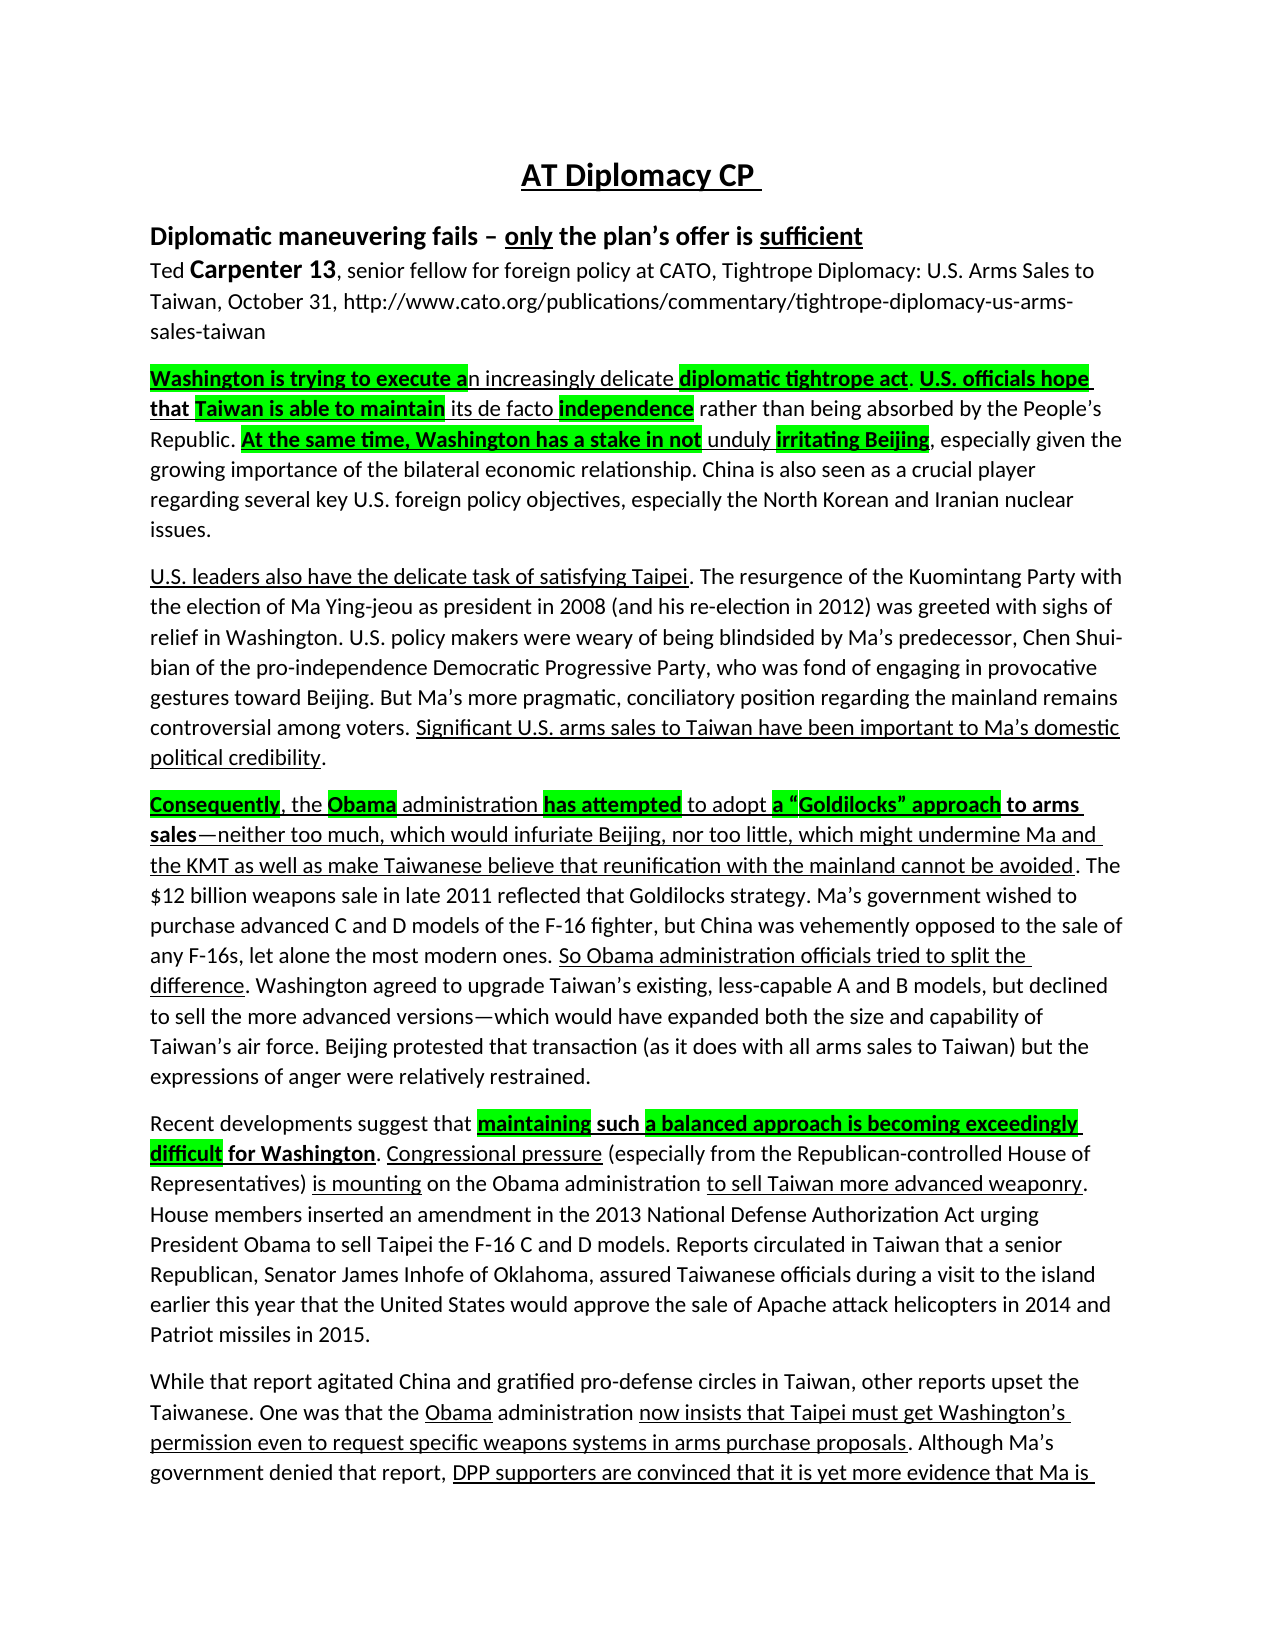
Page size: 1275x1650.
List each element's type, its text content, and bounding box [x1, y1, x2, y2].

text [150, 1367, 1125, 1486]
text U.S. leaders also have the delicate task of satisfying Taipei. The resurgence of the Kuomintang Party with the election of Ma Ying-jeou as president in 2008 (and his re-election in 2012) was greeted with sighs of relief in Washington. U.S. policy makers were weary of being blindsided by Ma’s predecessor, Chen Shui-bian of the pro-independence Democratic Progressive Party, who was fond of engaging in provocative gestures toward Beijing. But Ma’s more pragmatic, conciliatory position regarding the mainland remains controversial among voters. Significant U.S. arms sales to Taiwan have been important to Ma’s domestic political credibility. [150, 562, 1125, 771]
text Recent developments suggest that maintaining such a balanced approach is becoming exceedingly difficult for Washington. Congressional pressure (especially from the Republican-controlled House of Representatives) is mounting on the Obama administration to sell Taiwan more advanced weaponry. House members inserted an amendment in the 2013 National Defense Authorization Act urging President Obama to sell Taipei the F-16 C and D models. Reports circulated in Taiwan that a senior Republican, Senator James Inhofe of Oklahoma, assured Taiwanese officials during a visit to the island earlier this year that the United States would approve the sale of Apache attack helicopters in 2014 and Patriot missiles in 2015. [150, 1109, 1125, 1348]
subtitle AT Diplomacy CP [150, 154, 1125, 195]
subtitle Diplomatic maneuvering fails – only the plan’s offer is sufficient [150, 219, 1125, 252]
text Washington is trying to execute an increasingly delicate diplomatic tightrope act. U.S. officials hope that Taiwan is able to maintain its de facto independence rather than being absorbed by the People’s Republic. At the same time, Washington has a stake in not unduly irritating Beijing, especially given the growing importance of the bilateral economic relationship. China is also seen as a crucial player regarding several key U.S. foreign policy objectives, especially the North Korean and Iranian nuclear issues. [150, 364, 1125, 543]
text Ted Carpenter 13, senior fellow for foreign policy at CATO, Tightrope Diplomacy: U.S. Arms Sales to Taiwan, October 31, http://www.cato.org/publications/commentary/tightrope-diplomacy-us-arms-sales-taiwan [150, 252, 1125, 345]
text Consequently, the Obama administration has attempted to adopt a “Goldilocks” approach to arms sales—neither too much, which would infuriate Beijing, nor too little, which might undermine Ma and the KMT as well as make Taiwanese believe that reunification with the mainland cannot be avoided. The $12 billion weapons sale in late 2011 reflected that Goldilocks strategy. Ma’s government wished to purchase advanced C and D models of the F-16 fighter, but China was vehemently opposed to the sale of any F-16s, let alone the most modern ones. So Obama administration officials tried to split the difference. Washington agreed to upgrade Taiwan’s existing, less-capable A and B models, but declined to sell the more advanced versions—which would have expanded both the size and capability of Taiwan’s air force. Beijing protested that transaction (as it does with all arms sales to Taiwan) but the expressions of anger were relatively restrained. [150, 790, 1125, 1090]
